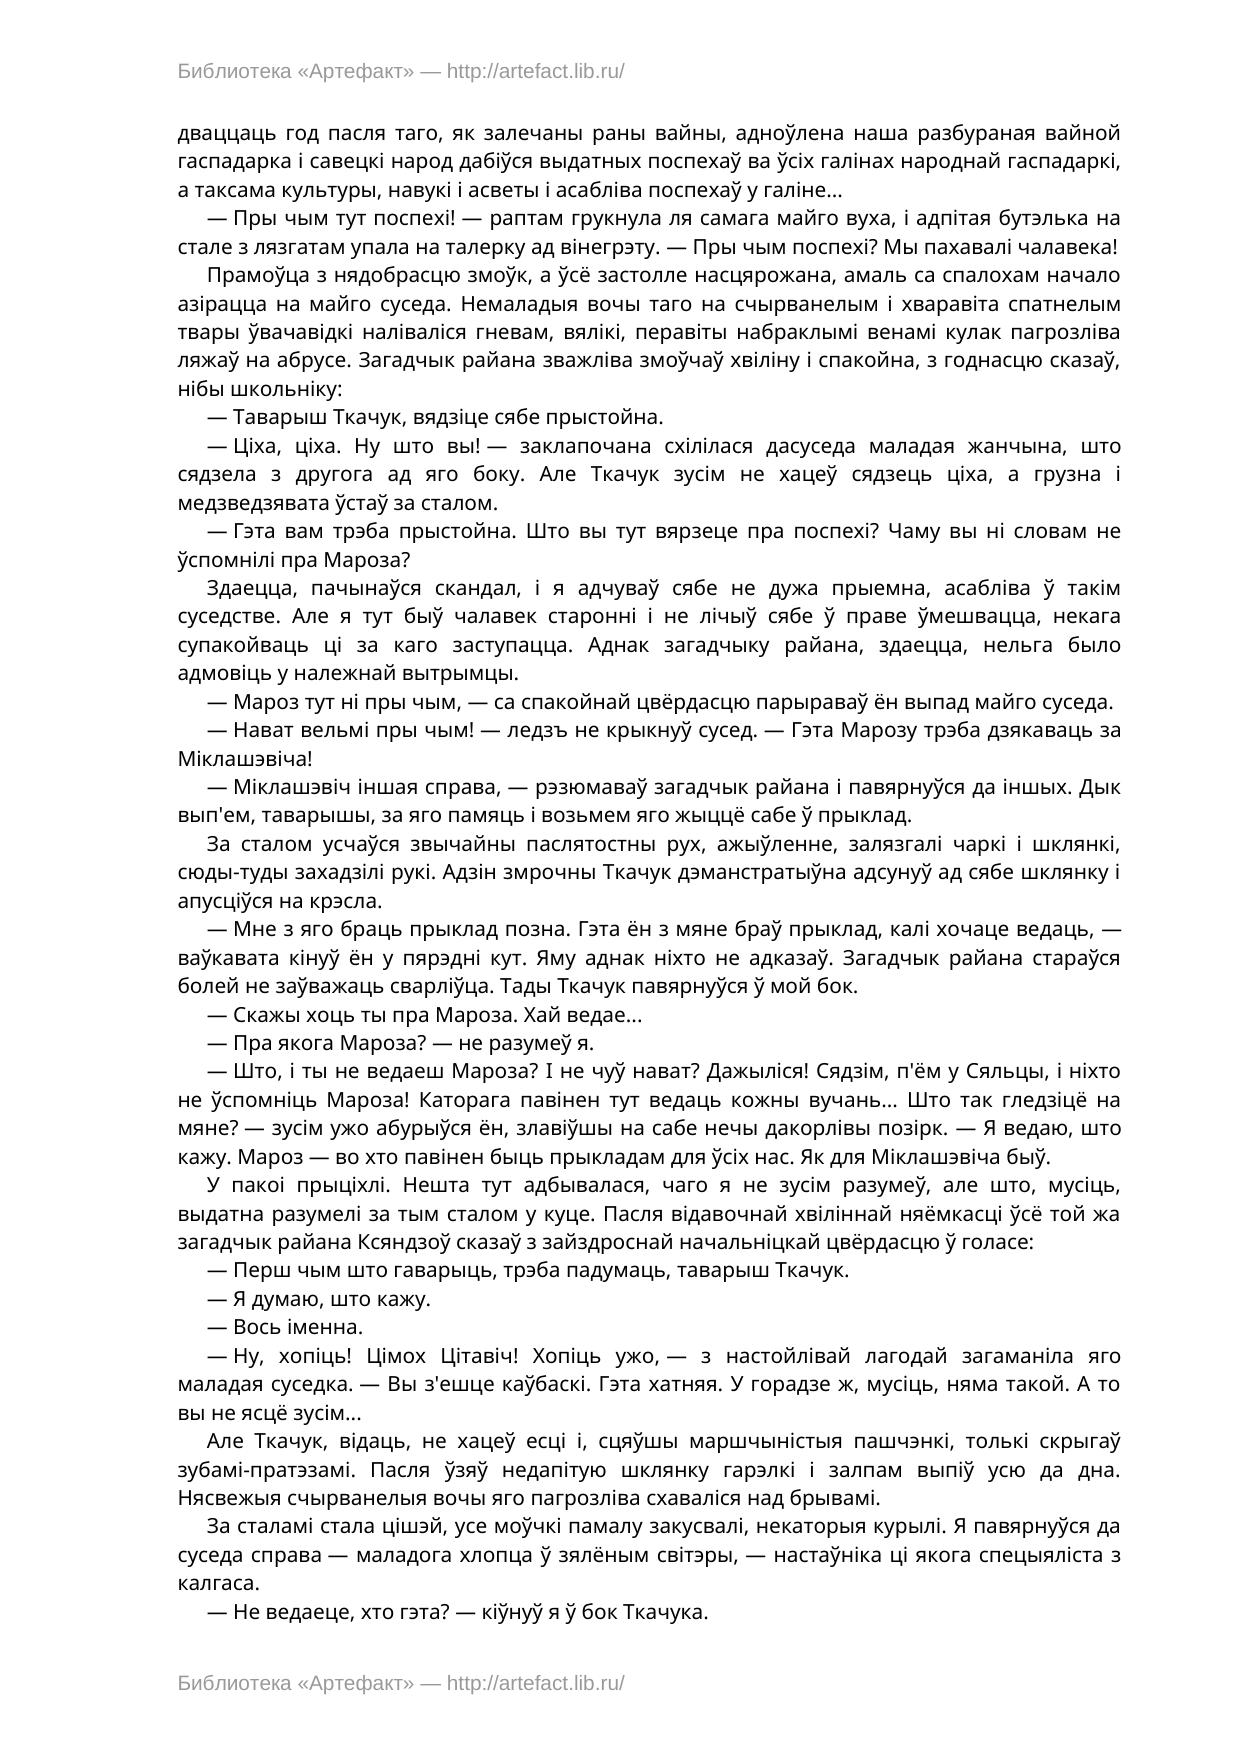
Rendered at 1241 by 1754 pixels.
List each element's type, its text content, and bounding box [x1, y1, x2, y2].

text За сталом усчаўся звычайны паслятостны рух, ажыўленне, залязгалі чаркі і шклянкі, сюды-туды захадзілі рукі. Адзін змрочны Ткачук дэманстратыўна адсунуў ад сябе шклянку і апусціўся на крэсла. [177, 829, 1122, 914]
text — Перш чым што гаварыць, трэба падумаць, таварыш Ткачук. [177, 1256, 1122, 1284]
text — Вось іменна. [177, 1312, 1122, 1341]
text — Гэта вам трэба прыстойна. Што вы тут вярзеце пра поспехі? Чаму вы ні словам не ўспомнілі пра Мароза? [177, 516, 1122, 573]
text — Міклашэвіч іншая справа, — рэзюмаваў загадчык райана і павярнуўся да іншых. Дык вып'ем, таварышы, за яго памяць і возьмем яго жыццё сабе ў прыклад. [177, 772, 1122, 829]
text — Не ведаеце, хто гэта? — кіўнуў я ў бок Ткачука. [177, 1597, 1122, 1625]
text Але Ткачук, відаць, не хацеў есці і, сцяўшы маршчыністыя пашчэнкі, толькі скрыгаў зубамі-пратэзамі. Пасля ўзяў недапітую шклянку гарэлкі і залпам выпіў усю да дна. Нясвежыя счырванелыя вочы яго пагрозліва схаваліся над брывамі. [177, 1426, 1122, 1512]
text — Што, і ты не ведаеш Мароза? I не чуў нават? Дажыліся! Сядзім, п'ём у Сяльцы, і ніхто не ўспомніць Мароза! Каторага павінен тут ведаць кожны вучань... Што так гледзіцё на мяне? — зусім ужо абурыўся ён, злавіўшы на сабе нечы дакорлівы позірк. — Я ведаю, што кажу. Мароз — во хто павінен быць прыкладам для ўсіх нас. Як для Міклашэвіча быў. [177, 1057, 1122, 1170]
text — Ну, хопіць! Цімох Цітавіч! Хопіць ужо, — з настойлівай лагодай загаманіла яго маладая суседка. — Вы з'ешце каўбаскі. Гэта хатняя. У горадзе ж, мусіць, няма такой. А то вы не ясцё зусім... [177, 1341, 1122, 1426]
text За сталамі стала цішэй, усе моўчкі памалу закусвалі, некаторыя курылі. Я павярнуўся да суседа справа — маладога хлопца ў зялёным світэры, — настаўніка ці якога спецыяліста з калгаса. [177, 1512, 1122, 1597]
text Здаецца, пачынаўся скандал, і я адчуваў сябе не дужа прыемна, асабліва ў такім суседстве. Але я тут быў чалавек старонні і не лічыў сябе ў праве ўмешвацца, некага супакойваць ці за каго заступацца. Аднак загадчыку райана, здаецца, нельга было адмовіць у належнай вытрымцы. [177, 573, 1122, 687]
text Прамоўца з нядобрасцю змоўк, а ўсё застолле насцярожана, амаль са спалохам начало азірацца на майго суседа. Немаладыя вочы таго на счырванелым і хваравіта спатнелым твары ўвачавідкі наліваліся гневам, вялікі, перавіты набраклымі венамі кулак пагрозліва ляжаў на абрусе. Загадчык райана зважліва змоўчаў хвіліну і спакойна, з годнасцю сказаў, нібы школьніку: [177, 260, 1122, 402]
text — Я думаю, што кажу. [177, 1284, 1122, 1312]
text — Мароз тут ні пры чым, — са спакойнай цвёрдасцю парыраваў ён выпад майго суседа. [177, 687, 1122, 715]
text — Таварыш Ткачук, вядзіце сябе прыстойна. [177, 402, 1122, 431]
text — Нават вельмі пры чым! — ледзъ не крыкнуў сусед. — Гэта Марозу трэба дзякаваць за Міклашэвіча! [177, 715, 1122, 772]
text — Ціха, ціха. Ну што вы! — заклапочана схілілася дасуседа маладая жанчына, што сядзела з другога ад яго боку. Але Ткачук зусім не хацеў сядзець ціха, а грузна і медзведзявата ўстаў за сталом. [177, 431, 1122, 516]
text — Мне з яго браць прыклад позна. Гэта ён з мяне браў прыклад, калі хочаце ведаць, — ваўкавата кінуў ён у пярэдні кут. Яму аднак ніхто не адказаў. Загадчык райана стараўся болей не заўважаць сварліўца. Тады Ткачук павярнуўся ў мой бок. [177, 914, 1122, 1000]
text — Скажы хоць ты пра Мароза. Хай ведае... [177, 1000, 1122, 1028]
text — Пра якога Мароза? — не разумеў я. [177, 1028, 1122, 1057]
text У пакоі прыціхлі. Нешта тут адбывалася, чаго я не зусім разумеў, але што, мусіць, выдатна разумелі за тым сталом у куце. Пасля відавочнай хвіліннай няёмкасці ўсё той жа загадчык райана Ксяндзоў сказаў з зайздроснай начальніцкай цвёрдасцю ў голасе: [177, 1170, 1122, 1256]
text — Пры чым тут поспехі! — раптам грукнула ля самага майго вуха, і адпітая бутэлька на стале з лязгатам упала на талерку ад вінегрэту. — Пры чым поспехі? Мы пахавалі чалавека! [177, 203, 1122, 260]
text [177, 118, 1122, 203]
